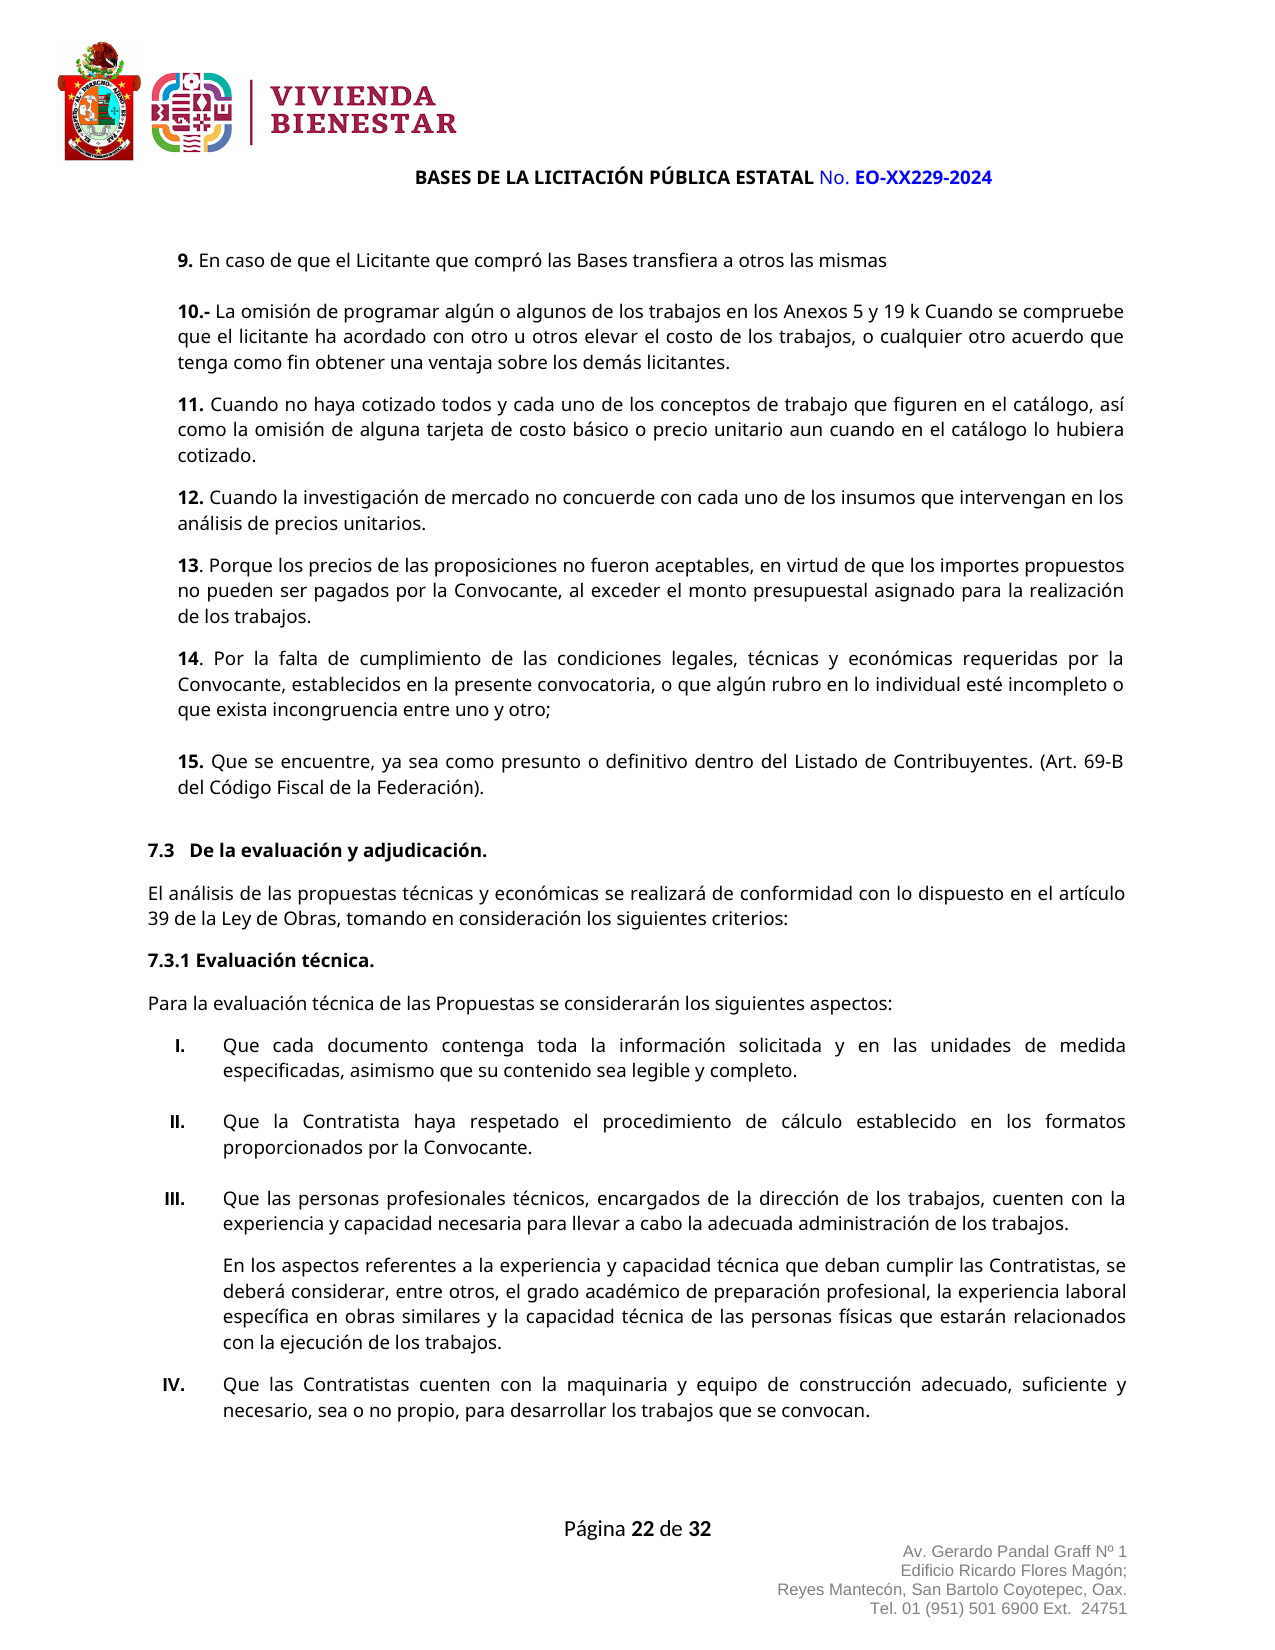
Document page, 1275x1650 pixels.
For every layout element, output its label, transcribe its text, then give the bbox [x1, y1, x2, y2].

text 15. Que se encuentre, ya sea como presunto o definitivo dentro del Listado de Contribuyentes. (Art. 69-B del Código Fiscal de la Federación). [177, 749, 1125, 800]
list Que las Contratistas cuenten con la maquinaria y equipo de construcción adecuado, suficiente y necesario, sea o no propio, para desarrollar los trabajos que se convocan. [185, 1372, 1127, 1423]
text 7.3.1 Evaluación técnica. [148, 948, 1127, 973]
text Para la evaluación técnica de las Propuestas se considerarán los siguientes aspectos: [148, 990, 1127, 1015]
picture [55, 41, 143, 163]
list Que las personas profesionales técnicos, encargados de la dirección de los trabajos, cuenten con la experiencia y capacidad necesaria para llevar a cabo la adecuada administración de los trabajos. [185, 1185, 1127, 1236]
text 12. Cuando la investigación de mercado no concuerde con cada uno de los insumos que intervengan en los análisis de precios unitarios. [177, 484, 1125, 536]
text 7.3 De la evaluación y adjudicación. [148, 838, 1127, 863]
text 11. Cuando no haya cotizado todos y cada uno de los conceptos de trabajo que figuren en el catálogo, así como la omisión de alguna tarjeta de costo básico o precio unitario aun cuando en el catálogo lo hubiera cotizado. [177, 391, 1125, 468]
text En los aspectos referentes a la experiencia y capacidad técnica que deban cumplir las Contratistas, se deberá considerar, entre otros, el grado académico de preparación profesional, la experiencia laboral específica en obras similares y la capacidad técnica de las personas físicas que estarán relacionados con la ejecución de los trabajos. [223, 1253, 1127, 1355]
text 10.- La omisión de programar algún o algunos de los trabajos en los Anexos 5 y 19 k Cuando se compruebe que el licitante ha acordado con otro u otros elevar el costo de los trabajos, o cualquier otro acuerdo que tenga como fin obtener una ventaja sobre los demás licitantes. [177, 298, 1125, 374]
list Que la Contratista haya respetado el procedimiento de cálculo establecido en los formatos proporcionados por la Convocante. [185, 1108, 1127, 1159]
text El análisis de las propuestas técnicas y económicas se realizará de conformidad con lo dispuesto en el artículo 39 de la Ley de Obras, tomando en consideración los siguientes criterios: [148, 880, 1127, 931]
text 13. Porque los precios de las proposiciones no fueron aceptables, en virtud de que los importes propuestos no pueden ser pagados por la Convocante, al exceder el monto presupuestal asignado para la realización de los trabajos. [177, 552, 1125, 629]
text 9. En caso de que el Licitante que compró las Bases transfiera a otros las mismas [177, 247, 1098, 272]
text 14. Por la falta de cumplimiento de las condiciones legales, técnicas y económicas requeridas por la Convocante, establecidos en la presente convocatoria, o que algún rubro en lo individual esté incompleto o que exista incongruencia entre uno y otro; [177, 645, 1125, 722]
picture [147, 64, 473, 161]
list Que cada documento contenga toda la información solicitada y en las unidades de medida especificadas, asimismo que su contenido sea legible y completo. [185, 1032, 1127, 1083]
